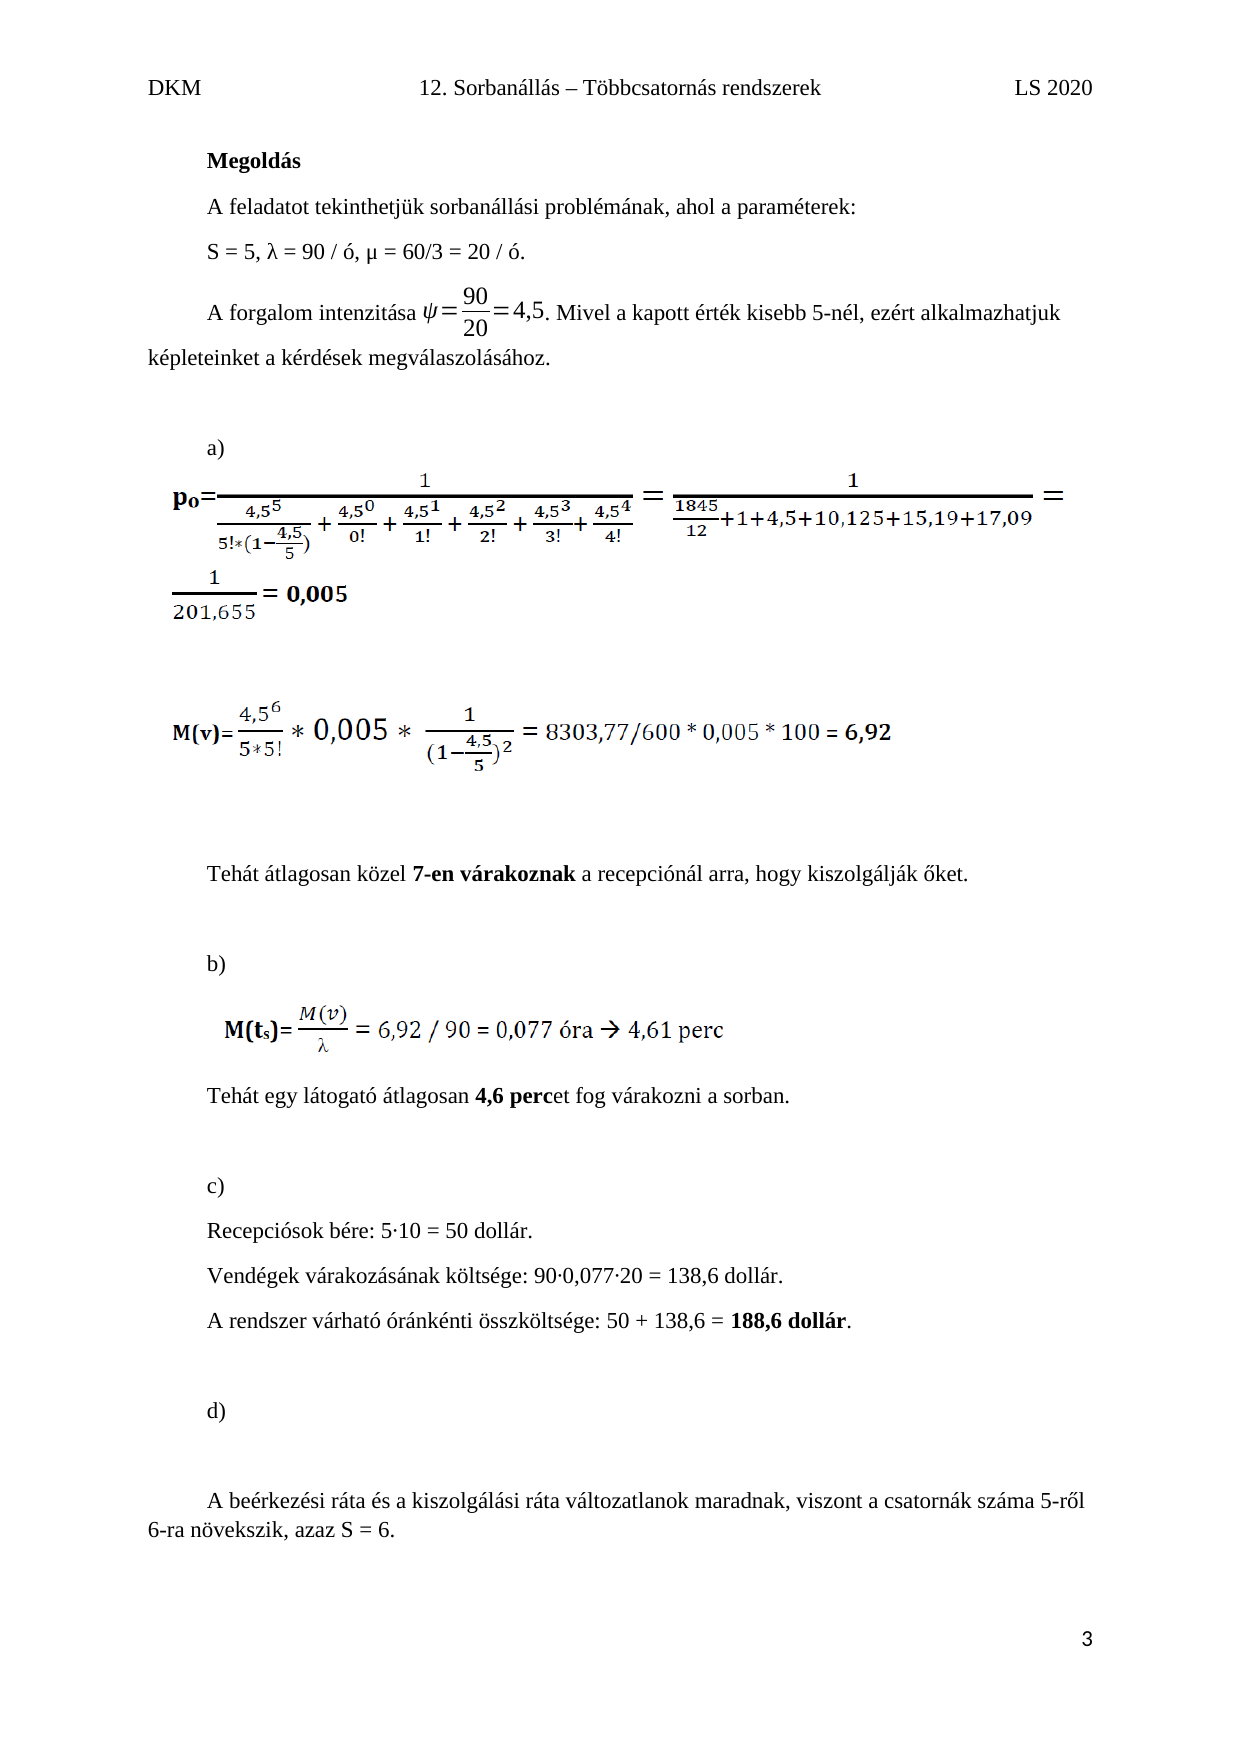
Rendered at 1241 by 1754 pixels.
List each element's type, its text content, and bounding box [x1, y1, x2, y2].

text Tehát átlagosan közel 7-en várakoznak a recepciónál arra, hogy kiszolgálják őket. [148, 860, 1093, 886]
text d) [148, 1397, 1093, 1424]
text A rendszer várható óránkénti összköltsége: 50 + 138,6 = 188,6 dollár. [148, 1307, 1093, 1333]
text A feladatot tekinthetjük sorbanállási problémának, ahol a paraméterek: [148, 193, 1093, 219]
text a) [148, 434, 1093, 462]
text S = 5, λ = 90 / ó, μ = 60/3 = 20 / ó. [148, 238, 1093, 264]
text Vendégek várakozásának költsége: 90∙0,077∙20 = 138,6 dollár. [148, 1262, 1093, 1288]
text Recepciósok bére: 5∙10 = 50 dollár. [148, 1217, 1093, 1243]
text b) [148, 950, 1093, 977]
text c) [148, 1172, 1093, 1198]
text A forgalom intenzitása . Mivel a kapott érték kisebb 5-nél, ezért alkalmazhatjuk képleteinket a kérdések megválaszolásához. [148, 283, 1093, 370]
text Tehát egy látogató átlagosan 4,6 percet fog várakozni a sorban. [148, 1082, 1093, 1108]
text Megoldás [148, 148, 1093, 174]
text A beérkezési ráta és a kiszolgálási ráta változatlanok maradnak, viszont a csatornák száma 5-ről 6-ra növekszik, azaz S = 6. [148, 1488, 1093, 1542]
